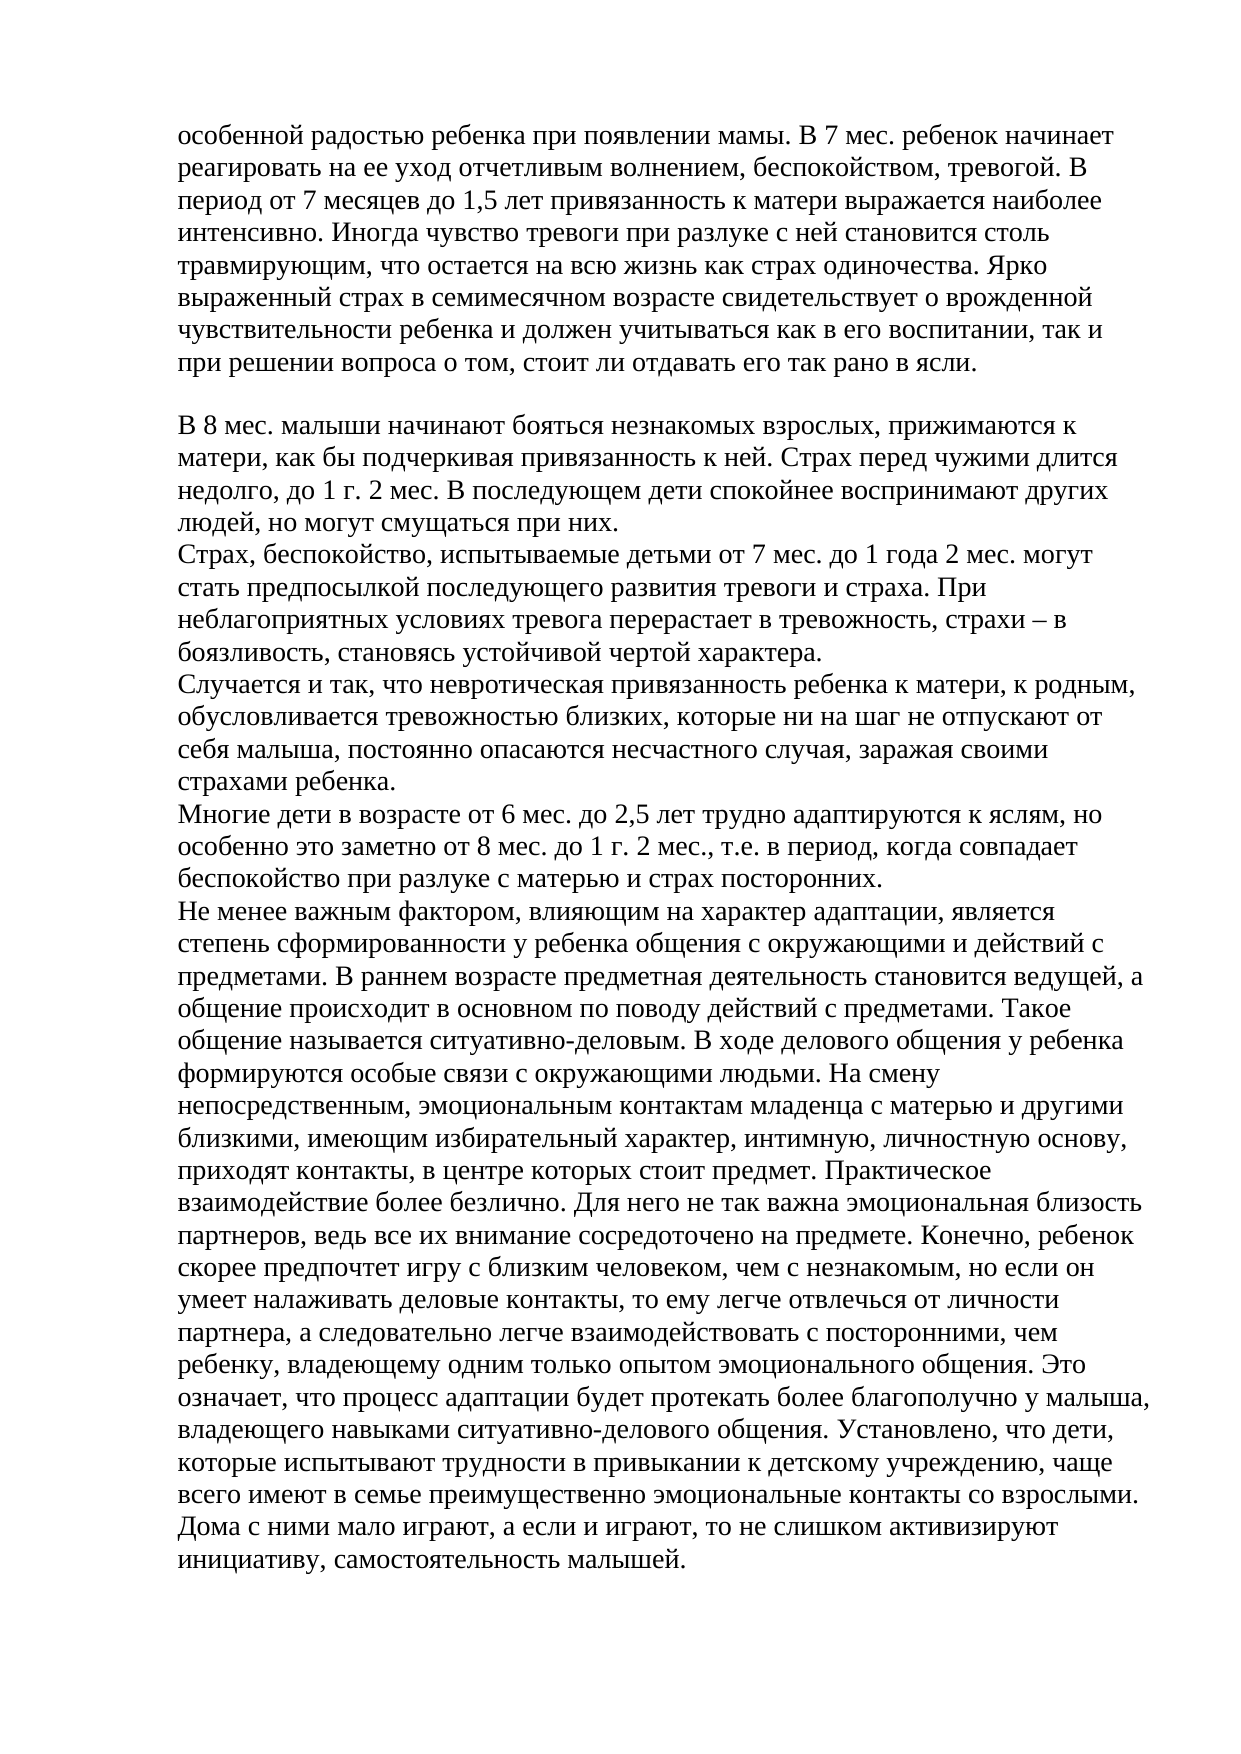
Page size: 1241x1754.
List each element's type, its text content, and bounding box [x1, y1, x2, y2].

text стать предпосылкой последующего развития тревоги и страха. При [177, 570, 1152, 602]
text Случается и так, что невротическая привязанность ребенка к матери, к родным, обусловливается тревожностью близких, которые ни на шаг не отпускают от себя малыша, постоянно опасаются несчастного случая, заражая своими страхами ребенка. [177, 667, 1152, 797]
text беспокойство при разлуке с матерью и страх посторонних. [177, 861, 1152, 894]
text Страх, беспокойство, испытываемые детьми от 7 мес. до 1 года 2 мес. могут [177, 537, 1152, 570]
text неблагоприятных условиях тревога перерастает в тревожность, страхи – в [177, 602, 1152, 635]
text степень сформированности у ребенка общения с окружающими и действий с [177, 926, 1152, 959]
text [177, 118, 1152, 377]
text Многие дети в возрасте от 6 мес. до 2,5 лет трудно адаптируются к яслям, но [177, 797, 1152, 829]
text боязливость, становясь устойчивой чертой характера. [177, 635, 1152, 667]
text матери, как бы подчеркивая привязанность к ней. Страх перед чужими длится недолго, до 1 г. 2 мес. В последующем дети спокойнее воспринимают других людей, но могут смущаться при них. [177, 440, 1152, 537]
text Не менее важным фактором, влияющим на характер адаптации, является [177, 894, 1152, 926]
text предметами. В раннем возрасте предметная деятельность становится ведущей, а общение происходит в основном по поводу действий с предметами. Такое общение называется ситуативно-деловым. В ходе делового общения у ребенка формируются особые связи с окружающими людьми. На смену непосредственным, эмоциональным контактам младенца с матерью и другими близкими, имеющим избирательный характер, интимную, личностную основу, приходят контакты, в центре которых стоит предмет. Практическое взаимодействие более безлично. Для него не так важна эмоциональная близость партнеров, ведь все их внимание сосредоточено на предмете. Конечно, ребенок скорее предпочтет игру с близким человеком, чем с незнакомым, но если он умеет налаживать деловые контакты, то ему легче отвлечься от личности партнера, а следовательно легче взаимодействовать с посторонними, чем ребенку, владеющему одним только опытом эмоционального общения. Это означает, что процесс адаптации будет протекать более благополучно у малыша, владеющего навыками ситуативно-делового общения. Установлено, что дети, которые испытывают трудности в привыкании к детскому учреждению, чаще всего имеют в семье преимущественно эмоциональные контакты со взрослыми. Дома с ними мало играют, а если и играют, то не слишком активизируют инициативу, самостоятельность малышей. [177, 959, 1152, 1574]
text В 8 мес. малыши начинают бояться незнакомых взрослых, прижимаются к [177, 408, 1152, 440]
text особенно это заметно от 8 мес. до 1 г. 2 мес., т.е. в период, когда совпадает [177, 829, 1152, 861]
